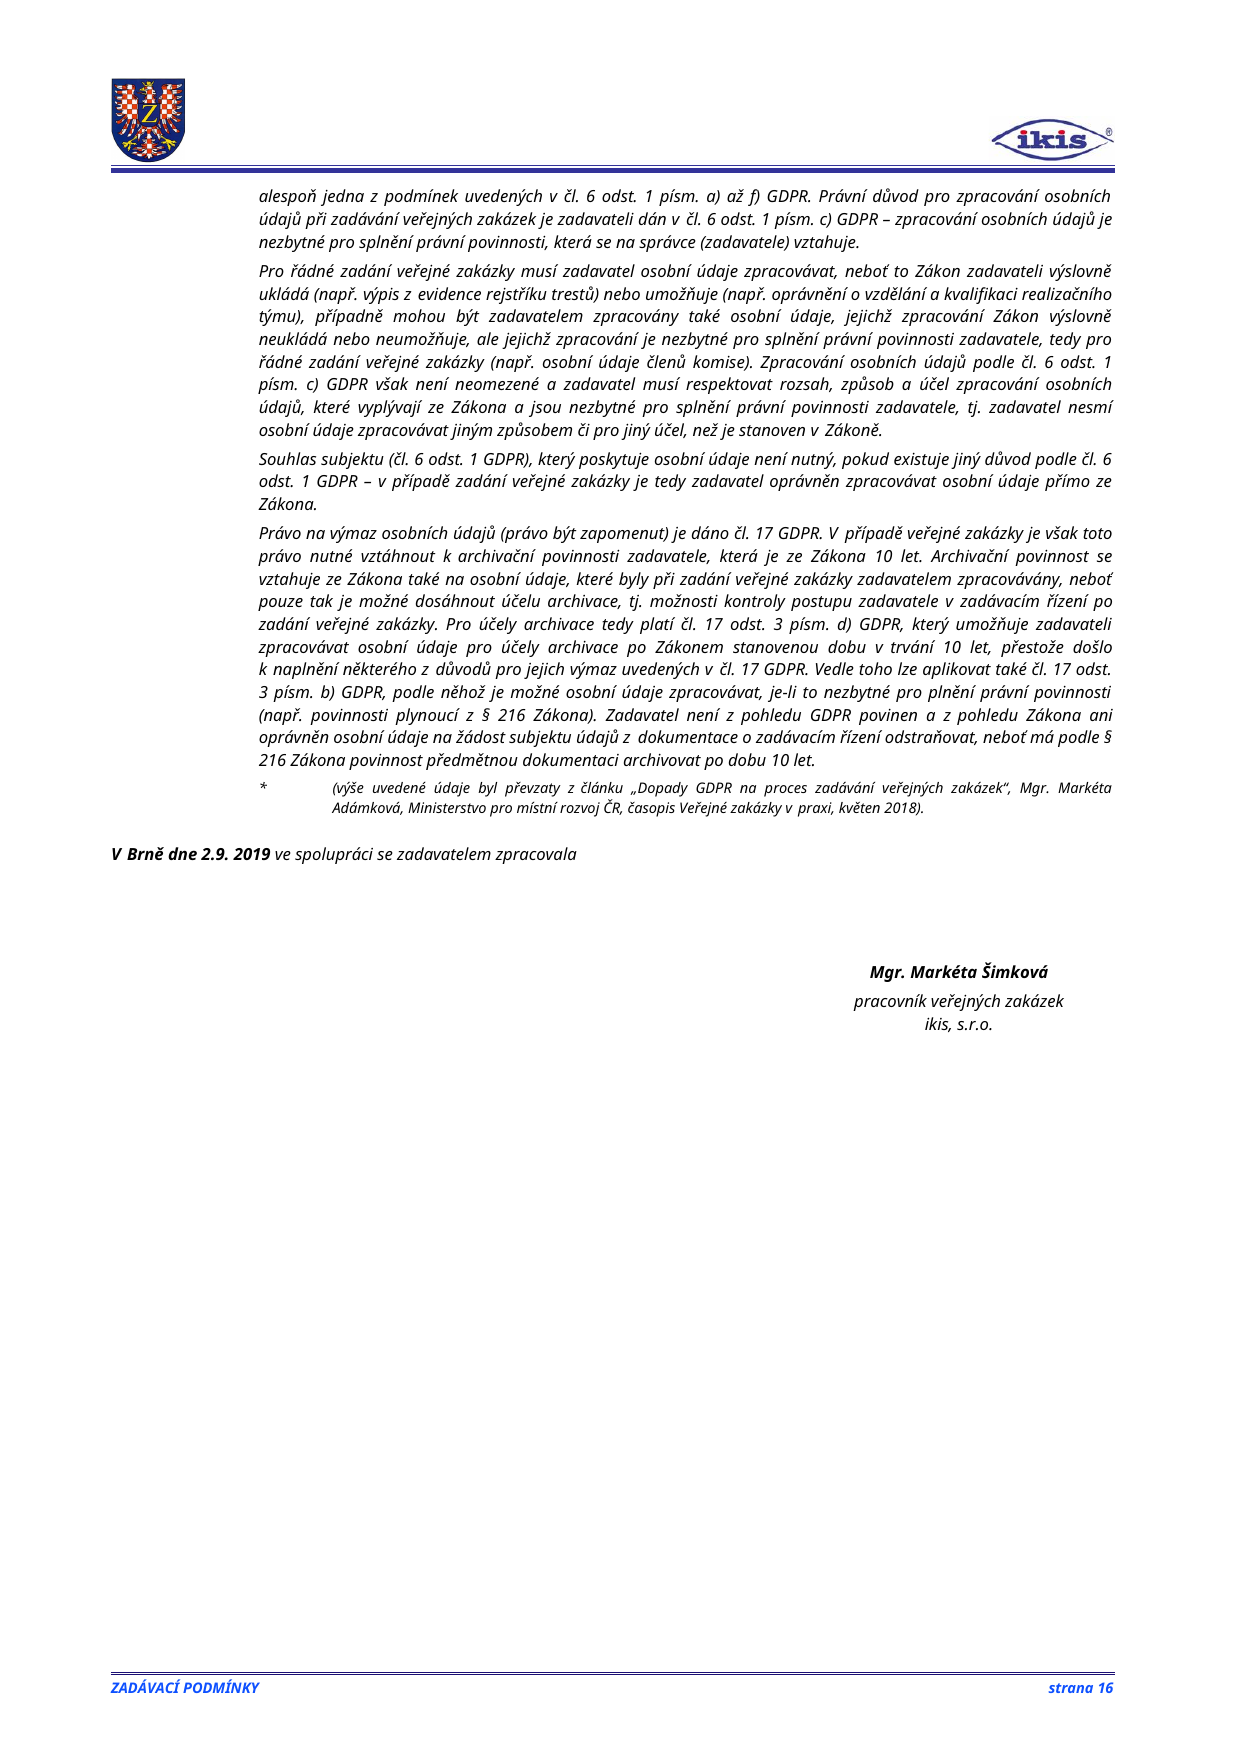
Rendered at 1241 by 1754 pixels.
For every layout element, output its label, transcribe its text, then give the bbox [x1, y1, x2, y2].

text ikis, s.r.o. [805, 1012, 1115, 1035]
picture [110, 78, 186, 163]
text Právo na výmaz osobních údajů (právo být zapomenut) je dáno čl. 17 GDPR. V případě veřejné zakázky je však toto právo nutné vztáhnout k archivační povinnosti zadavatele, která je ze Zákona 10 let. Archivační povinnost se vztahuje ze Zákona také na osobní údaje, které byly při zadání veřejné zakázky zadavatelem zpracovávány, neboť pouze tak je možné dosáhnout účelu archivace, tj. možnosti kontroly postupu zadavatele v zadávacím řízení po zadání veřejné zakázky. Pro účely archivace tedy platí čl. 17 odst. 3 písm. d) GDPR, který umožňuje zadavateli zpracovávat osobní údaje pro účely archivace po Zákonem stanovenou dobu v trvání 10 let, přestože došlo k naplnění některého z důvodů pro jejich výmaz uvedených v čl. 17 GDPR. Vedle toho lze aplikovat také čl. 17 odst. 3 písm. b) GDPR, podle něhož je možné osobní údaje zpracovávat, je-li to nezbytné pro plnění právní povinnosti (např. povinnosti plynoucí z § 216 Zákona). Zadavatel není z pohledu GDPR povinen a z pohledu Zákona ani oprávněn osobní údaje na žádost subjektu údajů z dokumentace o zadávacím řízení odstraňovat, neboť má podle § 216 Zákona povinnost předmětnou dokumentaci archivovat po dobu 10 let. [258, 522, 1115, 772]
text pracovník veřejných zakázek [805, 990, 1115, 1012]
text Souhlas subjektu (čl. 6 odst. 1 GDPR), který poskytuje osobní údaje není nutný, pokud existuje jiný důvod podle čl. 6 odst. 1 GDPR – v případě zadání veřejné zakázky je tedy zadavatel oprávněn zpracovávat osobní údaje přímo ze Zákona. [258, 447, 1115, 516]
text Mgr. Markéta Šimková [805, 961, 1115, 983]
text * (výše uvedené údaje byl převzaty z článku „Dopady GDPR na proces zadávání veřejných zakázek“, Mgr. Markéta Adámková, Ministerstvo pro místní rozvoj ČR, časopis Veřejné zakázky v praxi, květen 2018). [258, 778, 1115, 818]
text V Brně dne 2.9. 2019 ve spolupráci se zadavatelem zpracovala [111, 843, 1115, 865]
text Pro řádné zadání veřejné zakázky musí zadavatel osobní údaje zpracovávat, neboť to Zákon zadavateli výslovně ukládá (např. výpis z evidence rejstříku trestů) nebo umožňuje (např. oprávnění o vzdělání a kvalifikaci realizačního týmu), případně mohou být zadavatelem zpracovány také osobní údaje, jejichž zpracování Zákon výslovně neukládá nebo neumožňuje, ale jejichž zpracování je nezbytné pro splnění právní povinnosti zadavatele, tedy pro řádné zadání veřejné zakázky (např. osobní údaje členů komise). Zpracování osobních údajů podle čl. 6 odst. 1 písm. c) GDPR však není neomezené a zadavatel musí respektovat rozsah, způsob a účel zpracování osobních údajů, které vyplývají ze Zákona a jsou nezbytné pro splnění právní povinnosti zadavatele, tj. zadavatel nesmí osobní údaje zpracovávat jiným způsobem či pro jiný účel, než je stanoven v Zákoně. [258, 259, 1115, 441]
picture [988, 116, 1115, 163]
